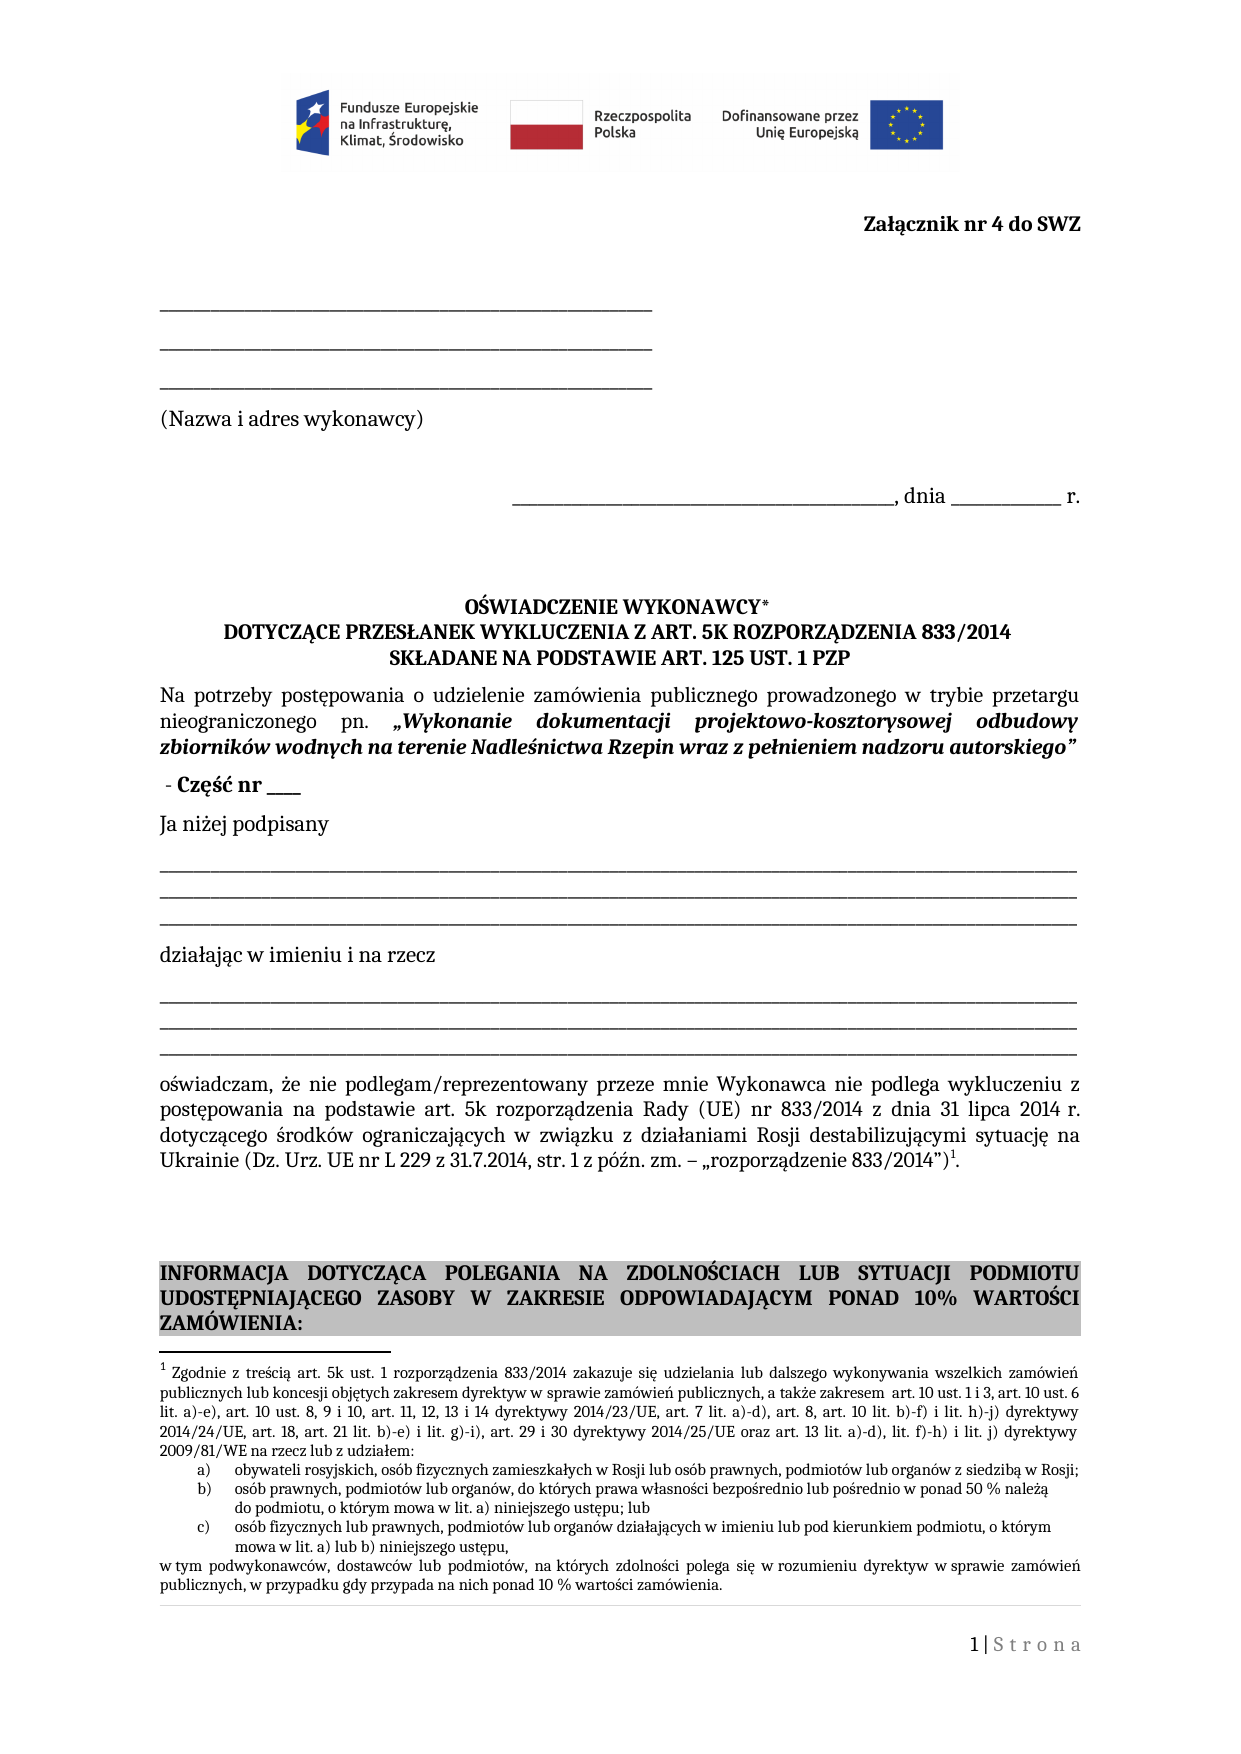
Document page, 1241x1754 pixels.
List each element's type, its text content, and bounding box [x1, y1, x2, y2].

text oświadczam, że nie podlegam/reprezentowany przeze mnie Wykonawca nie podlega wykluczeniu z postępowania na podstawie art. 5k rozporządzenia Rady (UE) nr 833/2014 z dnia 31 lipca 2014 r. dotyczącego środków ograniczających w związku z działaniami Rosji destabilizującymi sytuację na Ukrainie (Dz. Urz. UE nr L 229 z 31.7.2014, str. 1 z późn. zm. – „rozporządzenie 833/2014”). [159, 1072, 1081, 1173]
text (Nazwa i adres wykonawcy) [159, 405, 1081, 432]
text działając w imieniu i na rzecz [159, 941, 1081, 968]
text Na potrzeby postępowania o udzielenie zamówienia publicznego prowadzonego w trybie przetargu nieograniczonego pn. „Wykonanie dokumentacji projektowo-kosztorysowej odbudowy zbiorników wodnych na terenie Nadleśnictwa Rzepin wraz z pełnieniem nadzoru autorskiego” [159, 683, 1081, 760]
text Załącznik nr 4 do SWZ [159, 212, 1081, 237]
text __________________________________________________________ [159, 328, 1081, 354]
text Ja niżej podpisany [159, 811, 1081, 837]
text __________________________________________________________ [159, 366, 1081, 393]
text _____________________________________________, dnia _____________ r. [159, 483, 1081, 509]
text ____________________________________________________________________________________________________________________________________________________________________________________________________________________________________________________________________________________________________________________________________ [159, 980, 1081, 1059]
text ____________________________________________________________________________________________________________________________________________________________________________________________________________________________________________________________________________________________________________________________________ [159, 850, 1081, 929]
text OŚWIADCZENIE WYKONAWCY* DOTYCZĄCE PRZESŁANEK WYKLUCZENIA Z ART. 5K ROZPORZĄDZENIA 833/2014 SKŁADANE NA PODSTAWIE ART. 125 UST. 1 PZP [159, 595, 1081, 670]
text __________________________________________________________ [159, 289, 1081, 315]
picture [280, 73, 960, 172]
text INFORMACJA DOTYCZĄCA POLEGANIA NA ZDOLNOŚCIACH LUB SYTUACJI PODMIOTU UDOSTĘPNIAJĄCEGO ZASOBY W ZAKRESIE ODPOWIADAJĄCYM PONAD 10% WARTOŚCI ZAMÓWIENIA: [159, 1261, 1081, 1336]
text - Część nr ____ [159, 772, 1081, 798]
